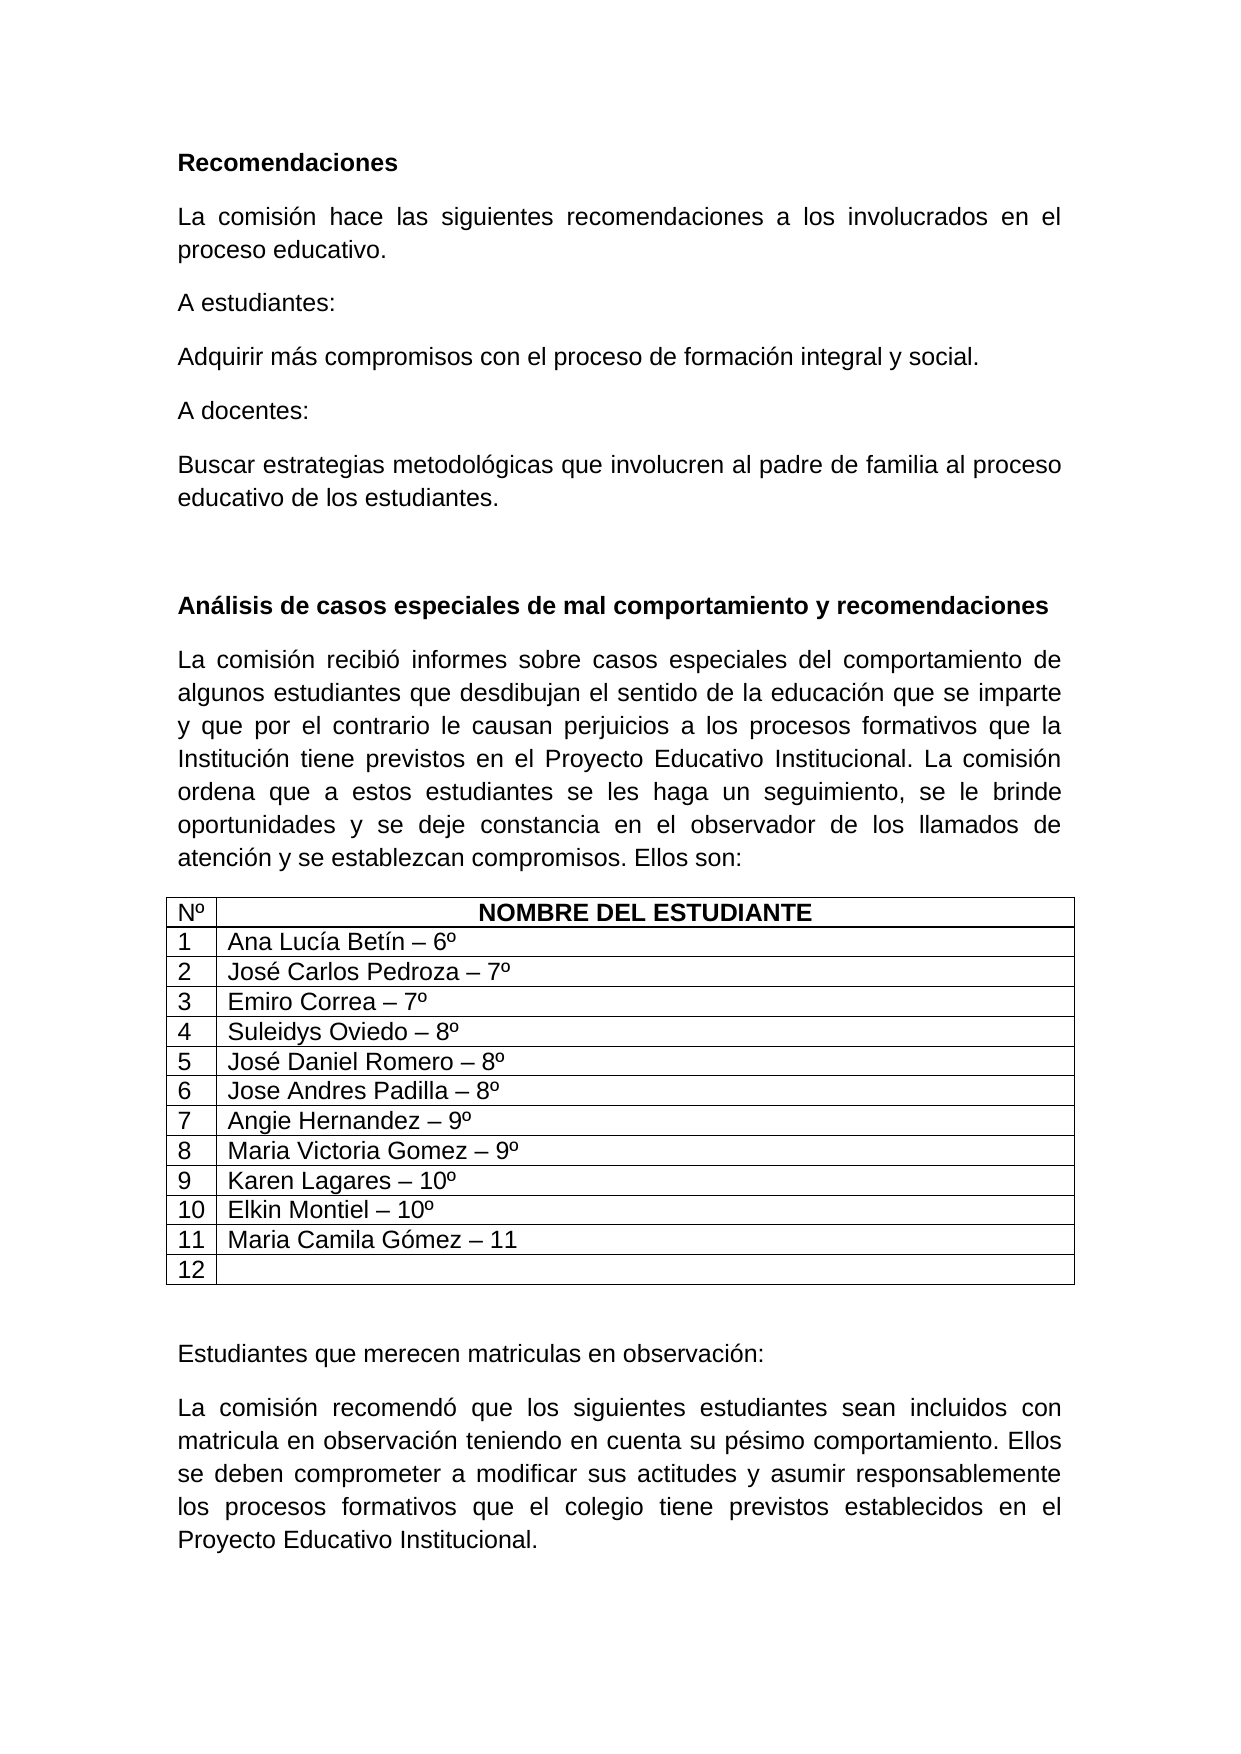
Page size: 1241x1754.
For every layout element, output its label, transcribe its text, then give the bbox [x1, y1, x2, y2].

text Análisis de casos especiales de mal comportamiento y recomendaciones [177, 591, 1063, 619]
table_cell Suleidys Oviedo – 8º [217, 1017, 1074, 1046]
table_cell José Carlos Pedroza – 7º [217, 957, 1074, 986]
table_cell 6 [167, 1076, 216, 1105]
text A docentes: [177, 396, 1063, 425]
table_cell Ana Lucía Betín – 6º [217, 928, 1074, 956]
table_header Nº [167, 898, 216, 926]
table_cell 5 [167, 1047, 216, 1075]
table_cell 11 [167, 1225, 216, 1254]
text La comisión recibió informes sobre casos especiales del comportamiento de algunos estudiantes que desdibujan el sentido de la educación que se imparte y que por el contrario le causan perjuicios a los procesos formativos que la Institución tiene previstos en el Proyecto Educativo Institucional. La comisión ordena que a estos estudiantes se les haga un seguimiento, se le brinde oportunidades y se deje constancia en el observador de los llamados de atención y se establezcan compromisos. Ellos son: [177, 644, 1063, 871]
table_cell Elkin Montiel – 10º [217, 1196, 1074, 1224]
table_cell 10 [167, 1196, 216, 1224]
table_header NOMBRE DEL ESTUDIANTE [217, 898, 1074, 926]
table_cell 7 [167, 1106, 216, 1135]
table_cell 9 [167, 1166, 216, 1194]
table_cell 4 [167, 1017, 216, 1046]
table_cell 2 [167, 957, 216, 986]
table_cell 8 [167, 1136, 216, 1165]
text Estudiantes que merecen matriculas en observación: [177, 1339, 1063, 1367]
table_cell 1 [167, 928, 216, 956]
table_cell Jose Andres Padilla – 8º [217, 1076, 1074, 1105]
table_cell Maria Victoria Gomez – 9º [217, 1136, 1074, 1165]
text La comisión recomendó que los siguientes estudiantes sean incluidos con matricula en observación teniendo en cuenta su pésimo comportamiento. Ellos se deben comprometer a modificar sus actitudes y asumir responsablemente los procesos formativos que el colegio tiene previstos establecidos en el Proyecto Educativo Institucional. [177, 1393, 1063, 1553]
table_cell Emiro Correa – 7º [217, 987, 1074, 1016]
table_cell [217, 1255, 1074, 1284]
text A estudiantes: [177, 288, 1063, 317]
table_cell Angie Hernandez – 9º [217, 1106, 1074, 1135]
table_cell José Daniel Romero – 8º [217, 1047, 1074, 1075]
text Adquirir más compromisos con el proceso de formación integral y social. [177, 342, 1063, 371]
table_cell Maria Camila Gómez – 11 [217, 1225, 1074, 1254]
text Buscar estrategias metodológicas que involucren al padre de familia al proceso educativo de los estudiantes. [177, 450, 1063, 512]
table_cell 3 [167, 987, 216, 1016]
table_cell Karen Lagares – 10º [217, 1166, 1074, 1194]
text La comisión hace las siguientes recomendaciones a los involucrados en el proceso educativo. [177, 202, 1063, 263]
table_cell 12 [167, 1255, 216, 1284]
text Recomendaciones [177, 148, 1063, 176]
